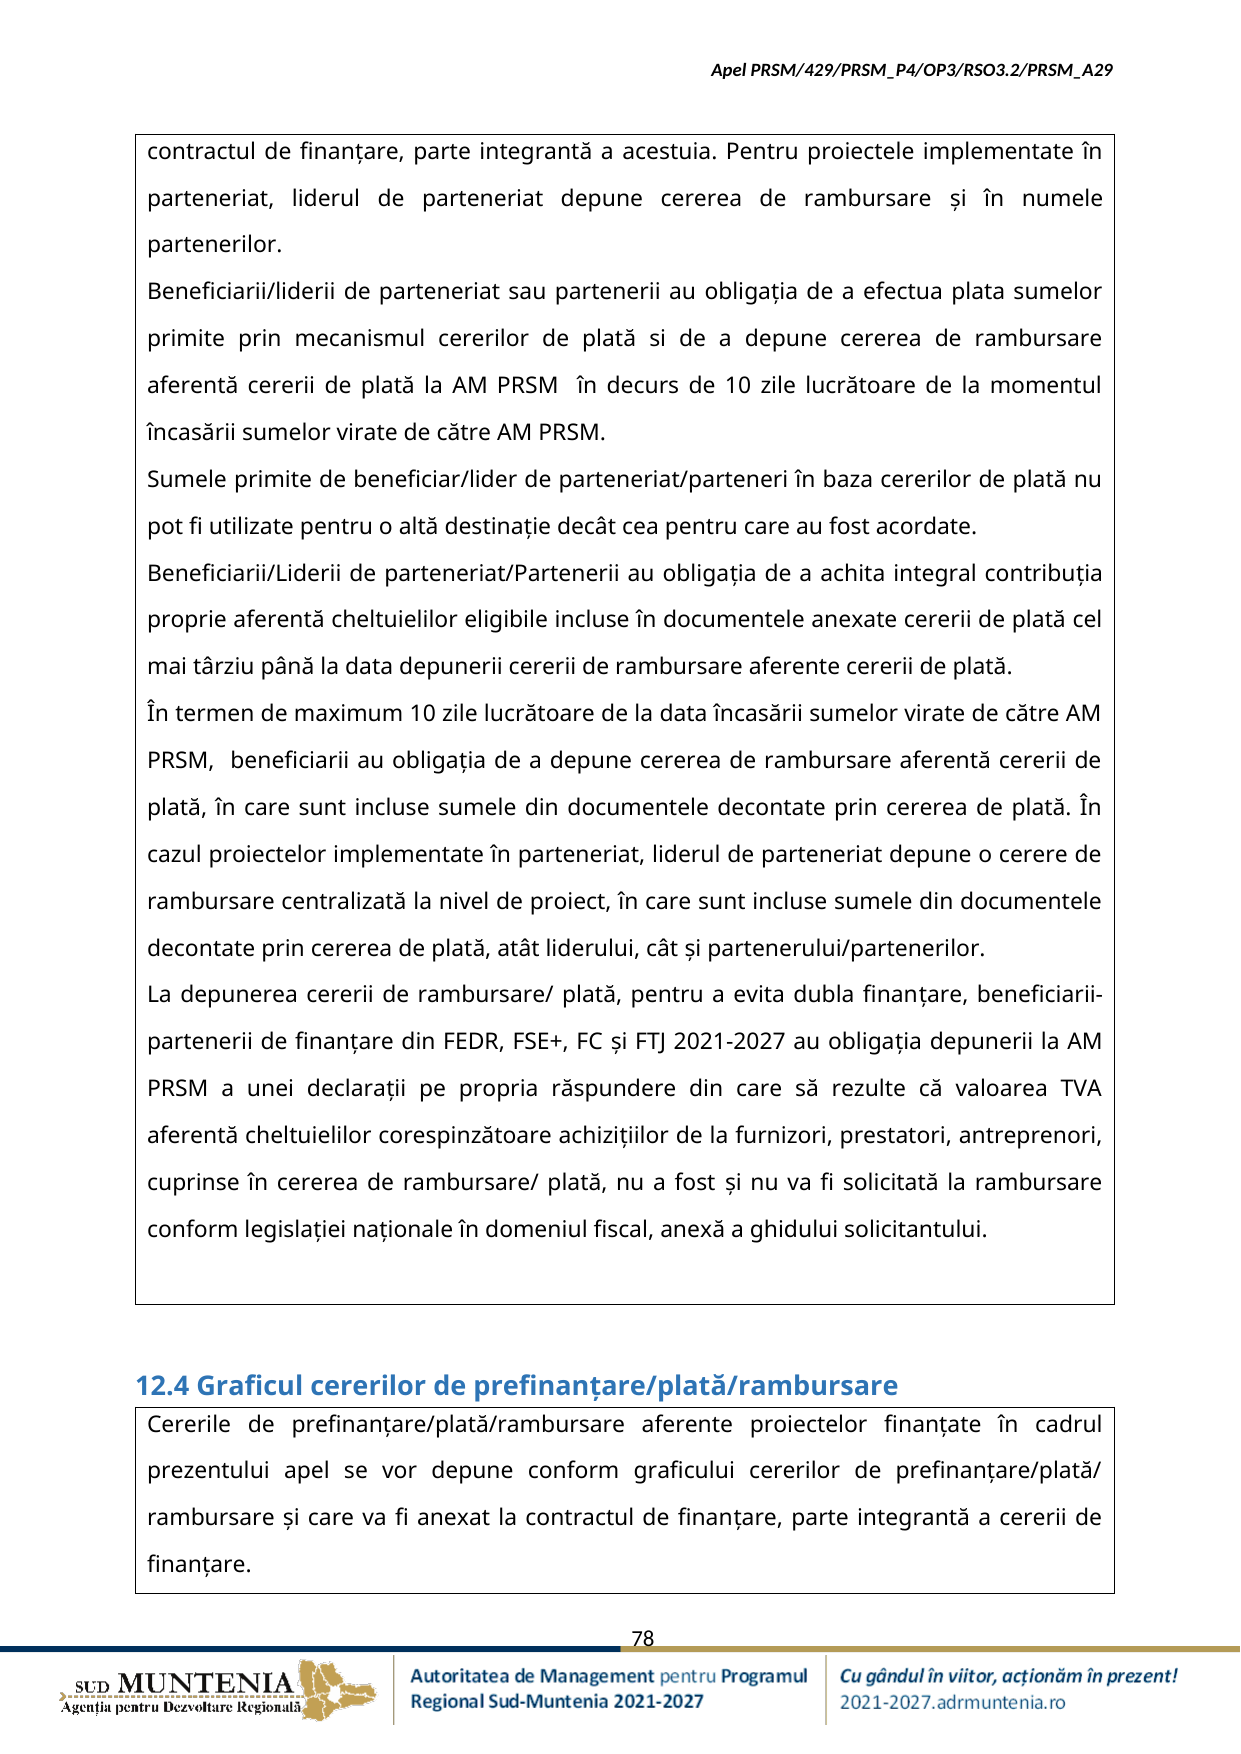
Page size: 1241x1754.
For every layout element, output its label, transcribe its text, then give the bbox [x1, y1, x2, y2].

subtitle 12.4 Graficul cererilor de prefinanțare/plată/rambursare [135, 1367, 1150, 1404]
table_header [136, 1408, 1114, 1593]
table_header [136, 135, 1114, 1304]
picture [0, 1646, 1241, 1726]
